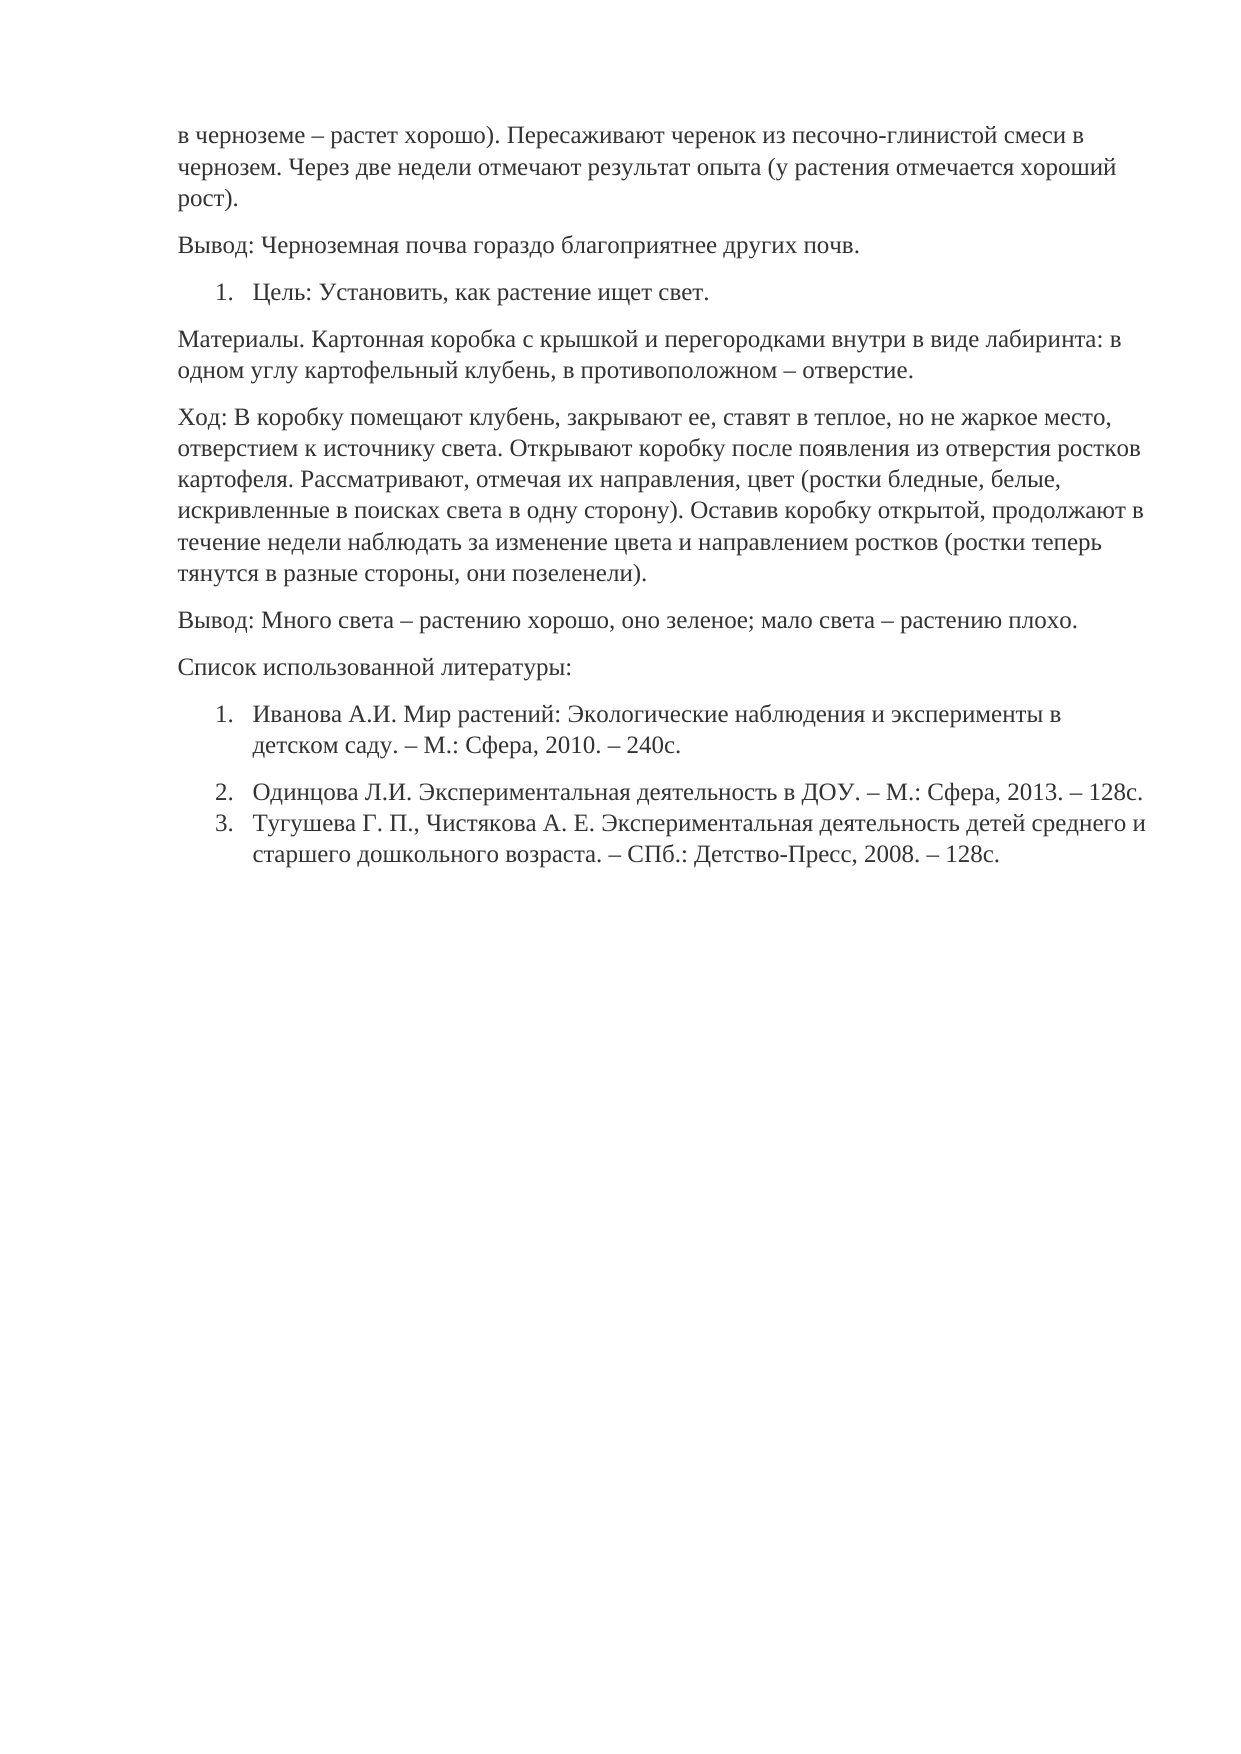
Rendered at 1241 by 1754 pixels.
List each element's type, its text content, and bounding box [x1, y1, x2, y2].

text Вывод: Черноземная почва гораздо благоприятнее других почв. [177, 227, 1152, 259]
text Список использованной литературы: [177, 649, 1152, 681]
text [177, 118, 1152, 212]
list Тугушева Г. П., Чистякова А. Е. Экспериментальная деятельность детей среднего и старшего дошкольного возраста. – СПб.: Детство-Пресс, 2008. – 128с. [215, 806, 1152, 868]
text Материалы. Картонная коробка с крышкой и перегородками внутри в виде лабиринта: в одном углу картофельный клубень, в противоположном – отверстие. [177, 321, 1152, 384]
text Ход: В коробку помещают клубень, закрывают ее, ставят в теплое, но не жаркое место, отверстием к источнику света. Открывают коробку после появления из отверстия ростков картофеля. Рассматривают, отмечая их направления, цвет (ростки бледные, белые, искривленные в поисках света в одну сторону). Оставив коробку открытой, продолжают в течение недели наблюдать за изменение цвета и направлением ростков (ростки теперь тянутся в разные стороны, они позеленели). [177, 399, 1152, 587]
text Вывод: Много света – растению хорошо, оно зеленое; мало света – растению плохо. [177, 602, 1152, 634]
list Иванова А.И. Мир растений: Экологические наблюдения и эксперименты в детском саду. – М.: Сфера, 2010. – 240с. [215, 696, 1152, 759]
list Одинцова Л.И. Экспериментальная деятельность в ДОУ. – М.: Сфера, 2013. – 128с. [215, 774, 1152, 806]
list Цель: Установить, как растение ищет свет. [215, 274, 1152, 306]
